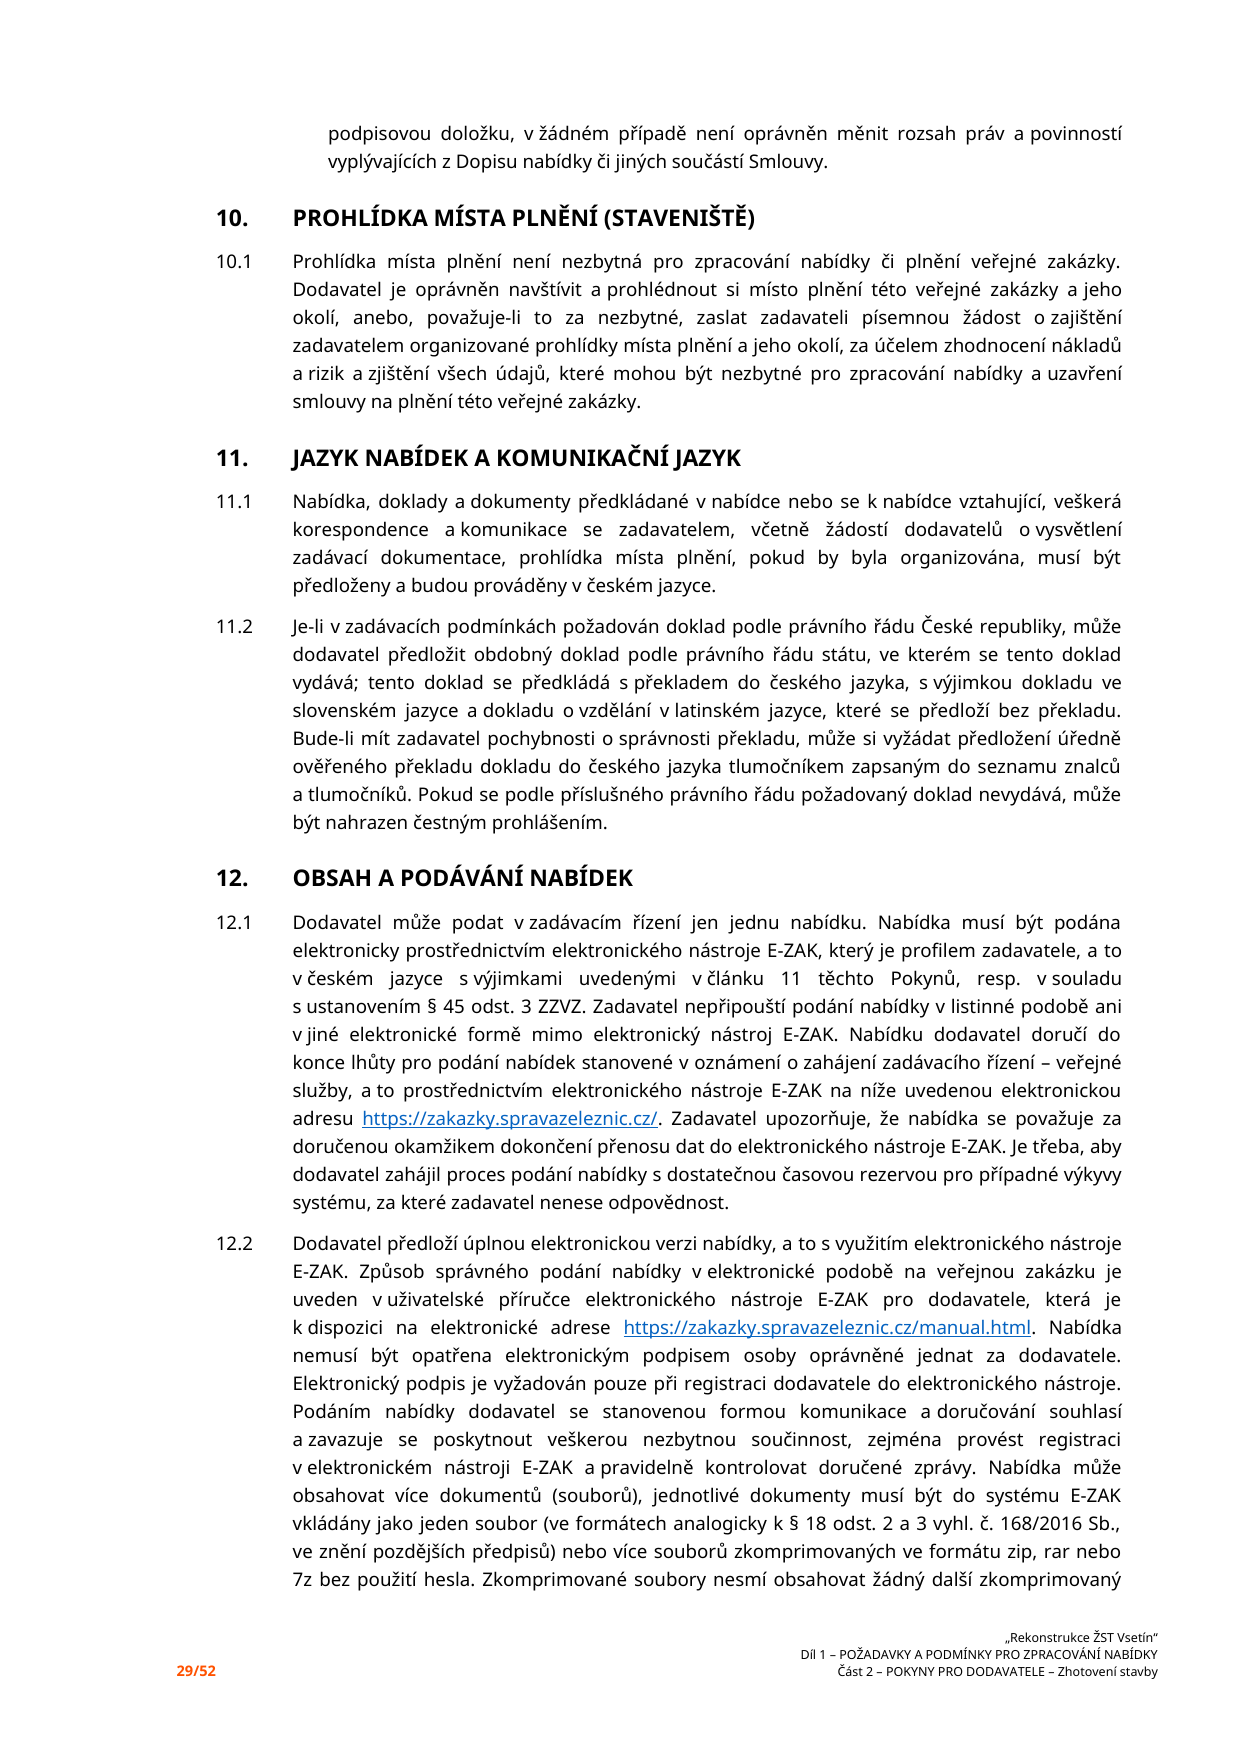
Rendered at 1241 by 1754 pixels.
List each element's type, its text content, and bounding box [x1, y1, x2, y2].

text Je-li v zadávacích podmínkách požadován doklad podle právního řádu České republiky, může dodavatel předložit obdobný doklad podle právního řádu státu, ve kterém se tento doklad vydává; tento doklad se předkládá s překladem do českého jazyka, s výjimkou dokladu ve slovenském jazyce a dokladu o vzdělání v latinském jazyce, které se předloží bez překladu. Bude-li mít zadavatel pochybnosti o správnosti překladu, může si vyžádat předložení úředně ověřeného překladu dokladu do českého jazyka tlumočníkem zapsaným do seznamu znalců a tlumočníků. Pokud se podle příslušného právního řádu požadovaný doklad nevydává, může být nahrazen čestným prohlášením. [216, 613, 1122, 835]
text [216, 1230, 1122, 1592]
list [292, 121, 1122, 174]
text PROHLÍDKA MÍSTA PLNĚNÍ (STAVENIŠTĚ) [216, 202, 1122, 233]
text Dodavatel může podat v zadávacím řízení jen jednu nabídku. Nabídka musí být podána elektronicky prostřednictvím elektronického nástroje E-ZAK, který je profilem zadavatele, a to v českém jazyce s výjimkami uvedenými v článku 11 těchto Pokynů, resp. v souladu s ustanovením § 45 odst. 3 ZZVZ. Zadavatel nepřipouští podání nabídky v listinné podobě ani v jiné elektronické formě mimo elektronický nástroj E-ZAK. Nabídku dodavatel doručí do konce lhůty pro podání nabídek stanovené v oznámení o zahájení zadávacího řízení – veřejné služby, a to prostřednictvím elektronického nástroje E-ZAK na níže uvedenou elektronickou adresu https://zakazky.spravazeleznic.cz/. Zadavatel upozorňuje, že nabídka se považuje za doručenou okamžikem dokončení přenosu dat do elektronického nástroje E-ZAK. Je třeba, aby dodavatel zahájil proces podání nabídky s dostatečnou časovou rezervou pro případné výkyvy systému, za které zadavatel nenese odpovědnost. [216, 909, 1122, 1215]
text Prohlídka místa plnění není nezbytná pro zpracování nabídky či plnění veřejné zakázky. Dodavatel je oprávněn navštívit a prohlédnout si místo plnění této veřejné zakázky a jeho okolí, anebo, považuje-li to za nezbytné, zaslat zadavateli písemnou žádost o zajištění zadavatelem organizované prohlídky místa plnění a jeho okolí, za účelem zhodnocení nákladů a rizik a zjištění všech údajů, které mohou být nezbytné pro zpracování nabídky a uzavření smlouvy na plnění této veřejné zakázky. [216, 248, 1122, 414]
text OBSAH a PODÁVÁNÍ NABÍDEK [216, 862, 1122, 893]
text Nabídka, doklady a dokumenty předkládané v nabídce nebo se k nabídce vztahující, veškerá korespondence a komunikace se zadavatelem, včetně žádostí dodavatelů o vysvětlení zadávací dokumentace, prohlídka místa plnění, pokud by byla organizována, musí být předloženy a budou prováděny v českém jazyce. [216, 488, 1122, 598]
text JAZYK NABÍDEK A KOMUNIKAČNÍ JAZYK [216, 442, 1122, 473]
